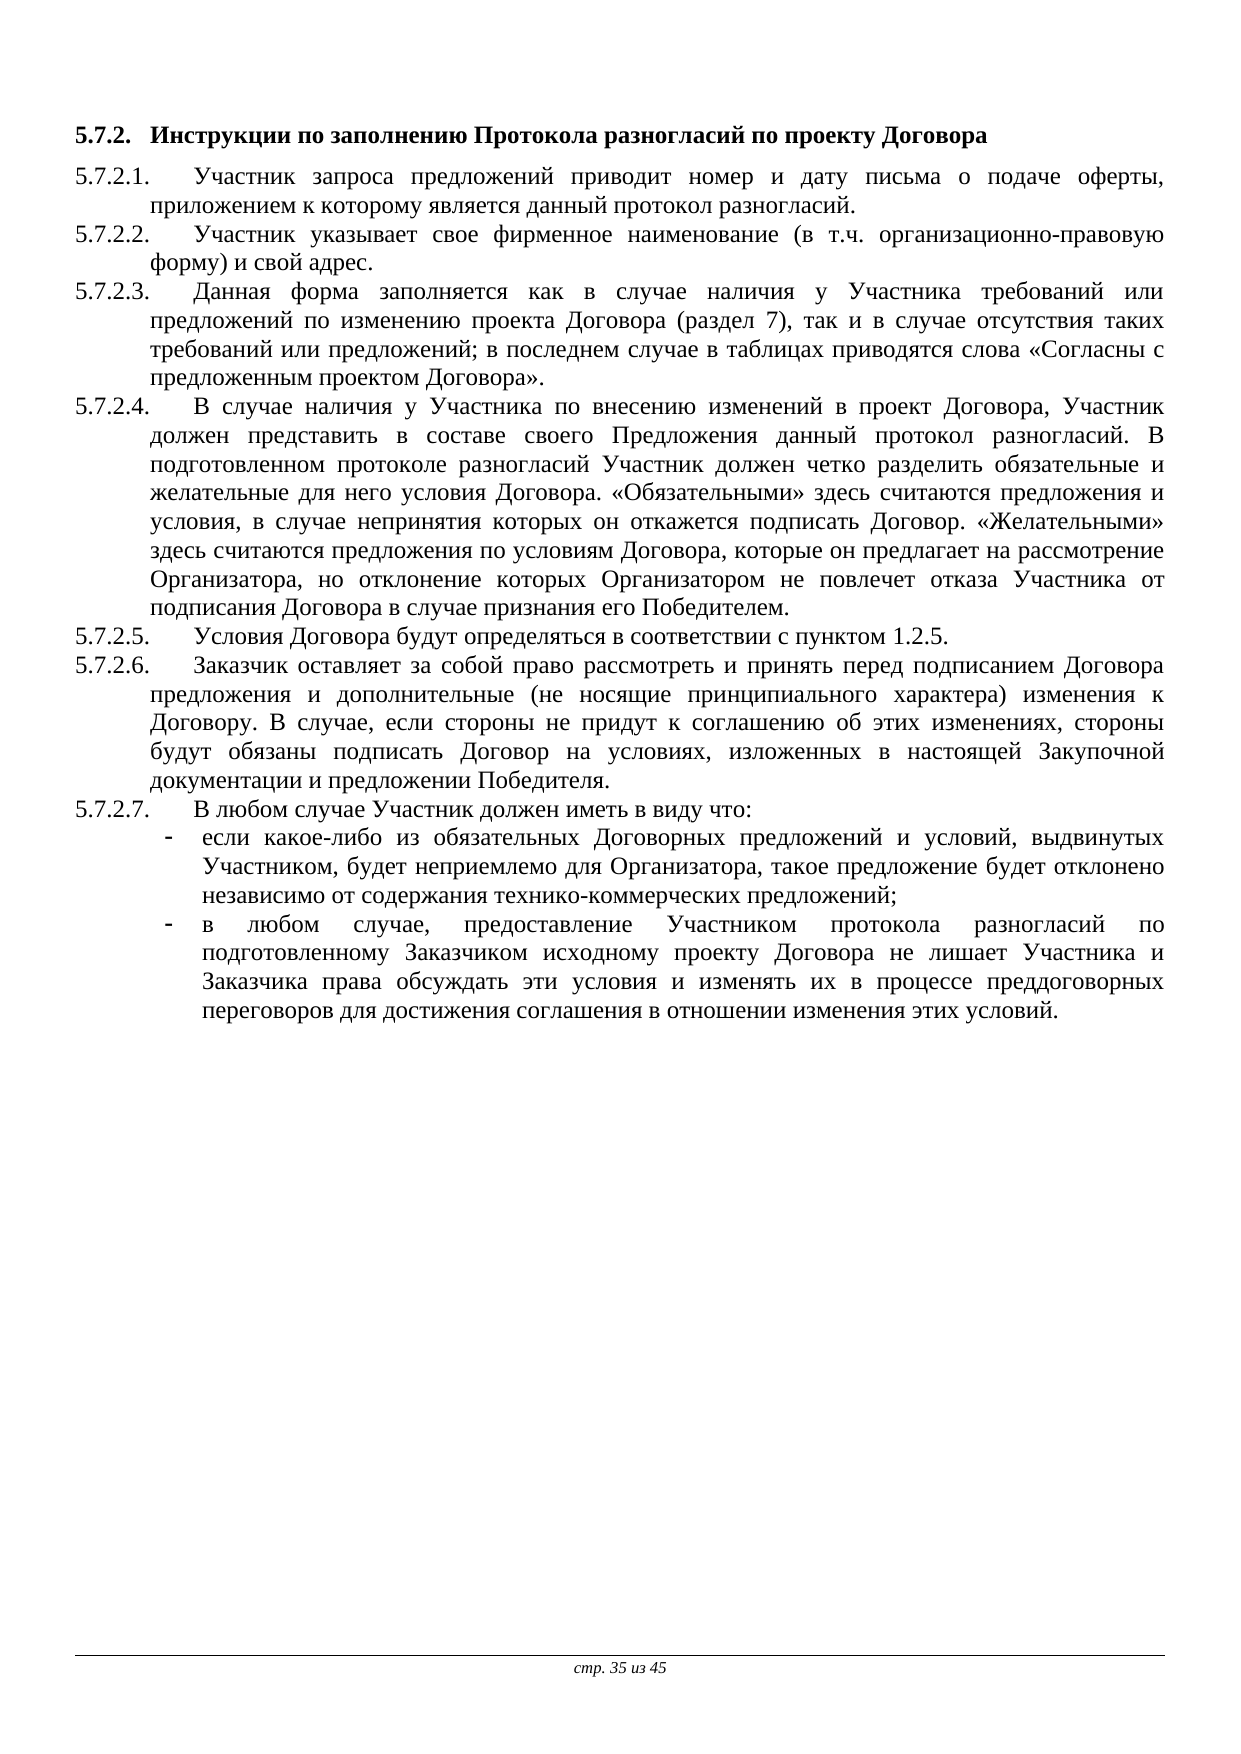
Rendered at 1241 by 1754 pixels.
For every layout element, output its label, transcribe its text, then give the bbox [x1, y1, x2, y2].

list В любом случае Участник должен иметь в виду что: [75, 794, 1165, 822]
list Участник указывает свое фирменное наименование (в т.ч. организационно-правовую форму) и свой адрес. [75, 219, 1165, 276]
list В случае наличия у Участника по внесению изменений в проект Договора, Участник должен представить в составе своего Предложения данный протокол разногласий. В подготовленном протоколе разногласий Участник должен четко разделить обязательные и желательные для него условия Договора. «Обязательными» здесь считаются предложения и условия, в случае непринятия которых он откажется подписать Договор. «Желательными» здесь считаются предложения по условиям Договора, которые он предлагает на рассмотрение Организатора, но отклонение которых Организатором не повлечет отказа Участника от подписания Договора в случае признания его Победителем. [75, 391, 1165, 621]
list Данная форма заполняется как в случае наличия у Участника требований или предложений по изменению проекта Договора (раздел 7), так и в случае отсутствия таких требований или предложений; в последнем случае в таблицах приводятся слова «Согласны с предложенным проектом Договора». [75, 276, 1165, 391]
list Участник запроса предложений приводит номер и дату письма о подаче оферты, приложением к которому является данный протокол разногласий. [75, 161, 1165, 219]
list Условия Договора будут определяться в соответствии с пунктом 1.2.5. [75, 621, 1165, 650]
list Инструкции по заполнению Протокола разногласий по проекту Договора [75, 120, 1165, 149]
list в любом случае, предоставление Участником протокола разногласий по подготовленному Заказчиком исходному проекту Договора не лишает Участника и Заказчика права обсуждать эти условия и изменять их в процессе преддоговорных переговоров для достижения соглашения в отношении изменения этих условий. [164, 909, 1165, 1024]
list если какое-либо из обязательных Договорных предложений и условий, выдвинутых Участником, будет неприемлемо для Организатора, такое предложение будет отклонено независимо от содержания технико-коммерческих предложений; [164, 822, 1165, 909]
list Заказчик оставляет за собой право рассмотреть и принять перед подписанием Договора предложения и дополнительные (не носящие принципиального характера) изменения к Договору. В случае, если стороны не придут к соглашению об этих изменениях, стороны будут обязаны подписать Договор на условиях, изложенных в настоящей Закупочной документации и предложении Победителя. [75, 650, 1165, 794]
